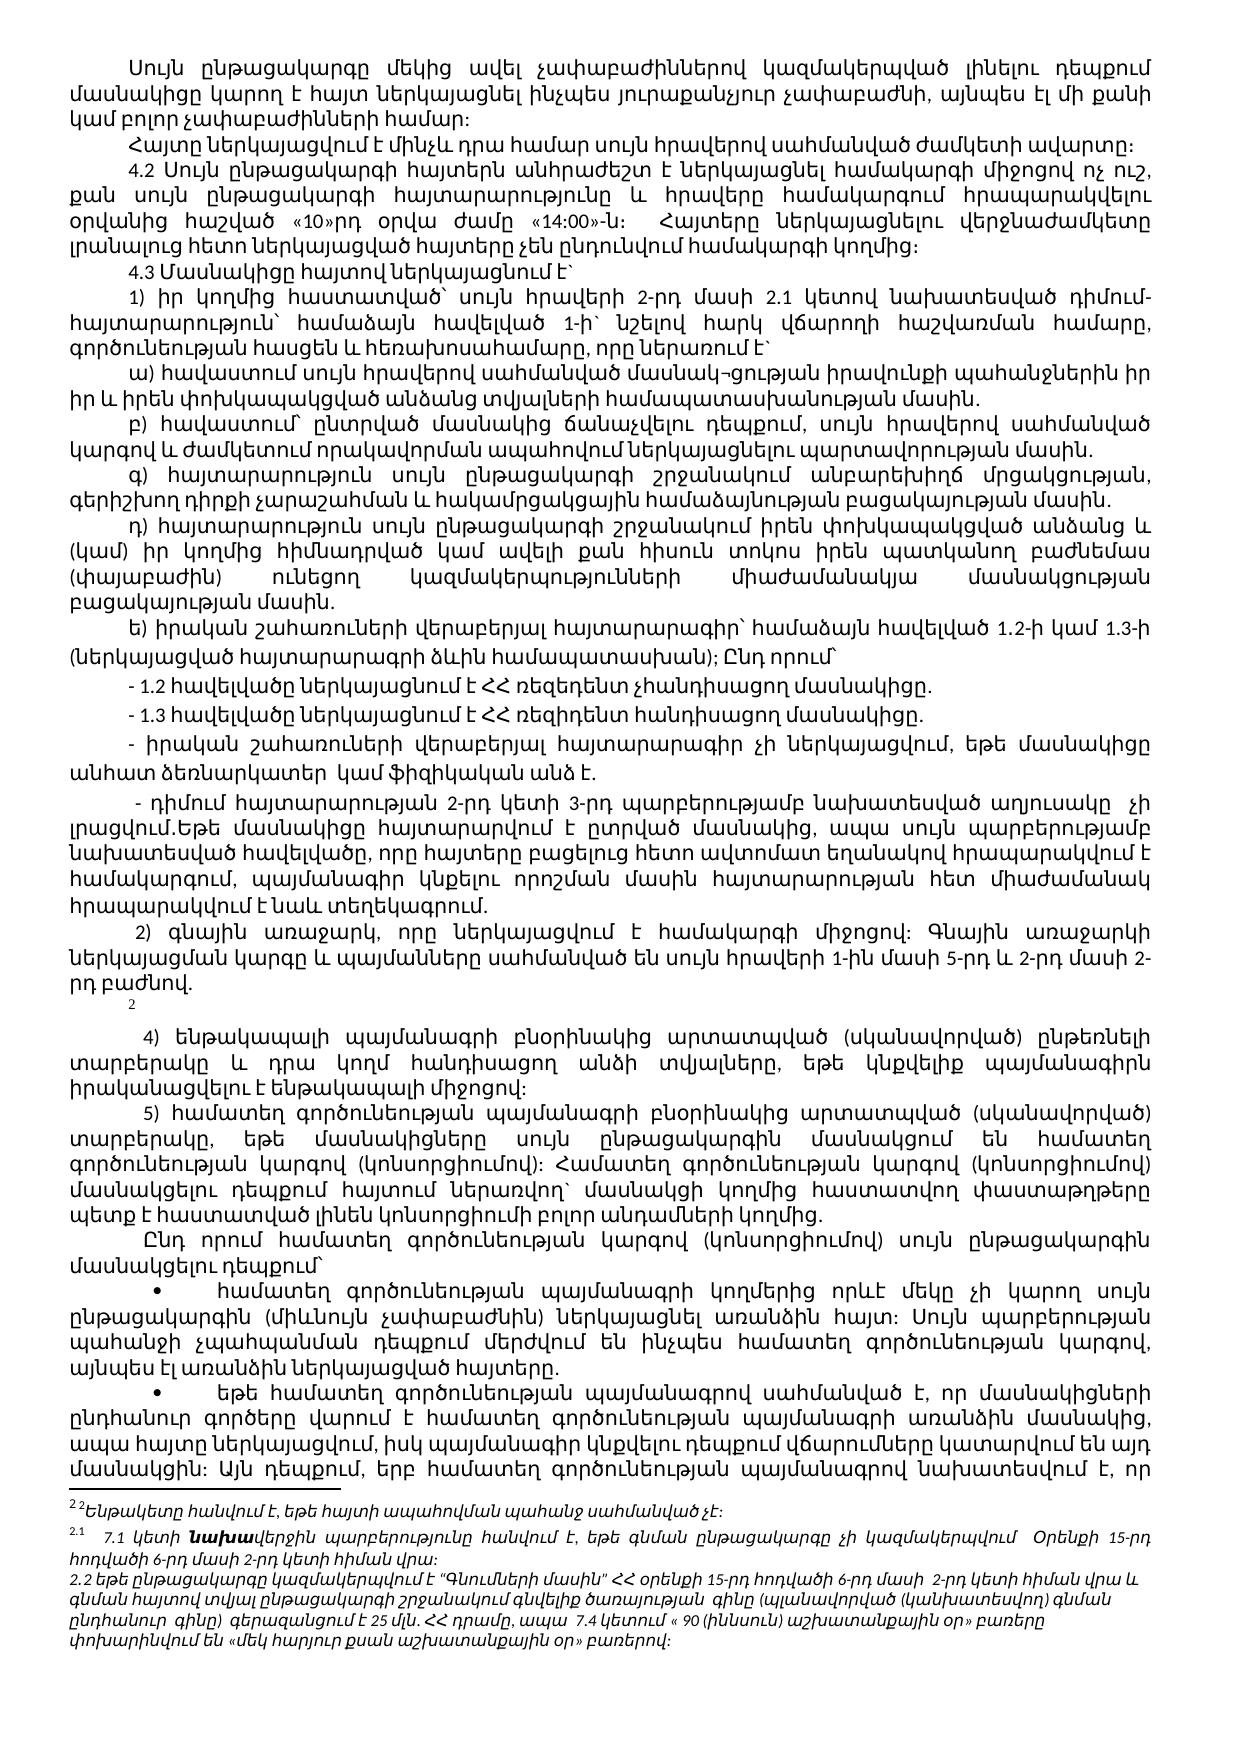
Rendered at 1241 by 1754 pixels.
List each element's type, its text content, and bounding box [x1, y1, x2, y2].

text - իրական շահառուների վերաբերյալ հայտարարագիր չի ներկայացվում, եթե մասնակիցը անհատ ձեռնարկատեր կամ ֆիզիկական անձ է. [69, 731, 1152, 786]
text ե) իրական շահառուների վերաբերյալ հայտարարագիր՝ համաձայն հավելված 1․2-ի կամ 1.3-ի (ներկայացված հայտարարագրի ձևին համապատասխան); Ընդ որում՝ [69, 615, 1152, 669]
text դ) հայտարարություն սույն ընթացակարգի շրջանակում իրեն փոխկապակցված անձանց և (կամ) իր կողմից հիմնադրված կամ ավելի քան հիսուն տոկոս իրեն պատկանող բաժնեմաս (փայաբաժին) ունեցող կազմակերպությունների միաժամանակյա մասնակցության բացակայության մասին. [69, 513, 1152, 615]
text 4.3 Մասնակիցը հայտով ներկայացնում է` [69, 259, 1152, 284]
text 5) համատեղ գործունեության պայմանագրի բնօրինակից արտատպված (սկանավորված) տարբերակը, եթե մասնակիցները սույն ընթացակարգին մասնակցում են համատեղ գործունեության կարգով (կոնսորցիումով): Համատեղ գործունեության կարգով (կոնսորցիումով) մասնակցելու դեպքում հայտում ներառվող` մասնակցի կողմից հաստատվող փաստաթղթերը պետք է հաստատված լինեն կոնսորցիումի բոլոր անդամների կողմից. [69, 1101, 1152, 1228]
text - 1.2 հավելվածը ներկայացնում է ՀՀ ռեզեդենտ չհանդիսացող մասնակիցը. [69, 673, 1152, 698]
text Սույն ընթացակարգը մեկից ավել չափաբաժիններով կազմակերպված լինելու դեպքում մասնակիցը կարող է հայտ ներկայացնել ինչպես յուրաքանչյուր չափաբաժնի, այնպես էլ մի քանի կամ բոլոր չափաբաժինների համար: [69, 56, 1152, 132]
text բ) հավաստում՝ ընտրված մասնակից ճանաչվելու դեպքում, սույն հրավերով սահմանված կարգով և ժամկետում որակավորման ապահովում ներկայացնելու պարտավորության մասին. [69, 411, 1152, 462]
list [69, 1380, 1152, 1482]
text Ընդ որում համատեղ գործունեության կարգով (կոնսորցիումով) սույն ընթացակարգին մասնակցելու դեպքում՝ [69, 1228, 1152, 1278]
text 4.2 Սույն ընթացակարգի հայտերն անհրաժեշտ է ներկայացնել համակարգի միջոցով ոչ ուշ, քան սույն ընթացակարգի հայտարարությունը և հրավերը համակարգում հրապարակվելու օրվանից հաշված «10»րդ օրվա ժամը «14:00»-ն։ Հայտերը ներկայացնելու վերջնաժամկետը լրանալուց հետո ներկայացված հայտերը չեն ընդունվում համակարգի կողմից։ [69, 157, 1152, 259]
text - դիմում հայտարարության 2-րդ կետի 3-րդ պարբերությամբ նախատեսված աղյուսակը չի լրացվում․Եթե մասնակիցը հայտարարվում է ըտրված մասնակից, ապա սույն պարբերությամբ նախատեսված հավելվածը, որը հայտերը բացելուց հետո ավտոմատ եղանակով հրապարակվում է համակարգում, պայմանագիր կնքելու որոշման մասին հայտարարության հետ միաժամանակ հրապարակվում է նաև տեղեկագրում. [69, 790, 1152, 919]
text Հայտը ներկայացվում է մինչև դրա համար սույն հրավերով սահմանված ժամկետի ավարտը։ [69, 132, 1152, 157]
text գ) հայտարարություն սույն ընթացակարգի շրջանակում անբարեխիղճ մրցակցության, գերիշխող դիրքի չարաշահման և հակամրցակցային համաձայնության բացակայության մասին. [69, 462, 1152, 513]
text - 1.3 հավելվածը ներկայացնում է ՀՀ ռեզիդենտ հանդիսացող մասնակիցը. [69, 702, 1152, 728]
list համատեղ գործունեության պայմանագրի կողմերից որևէ մեկը չի կարող սույն ընթացակարգին (միևնույն չափաբաժնին) ներկայացնել առանձին հայտ: Սույն պարբերության պահանջի չպահպանման դեպքում մերժվում են ինչպես համատեղ գործունեության կարգով, այնպես էլ առանձին ներկայացված հայտերը. [69, 1278, 1152, 1380]
text 2) գնային առաջարկ, որը ներկայացվում է համակարգի միջոցով: Գնային առաջարկի ներկայացման կարգը և պայմանները սահմանված են սույն հրավերի 1-ին մասի 5-րդ և 2-րդ մասի 2-րդ բաժնով. [69, 919, 1152, 996]
text ա) հավաստում սույն հրավերով սահմանված մասնակ¬ցության իրավունքի պահանջներին իր իր և իրեն փոխկապակցված անձանց տվյալների համապատասխանության մասին. [69, 361, 1152, 411]
text 4) ենթակապալի պայմանագրի բնօրինակից արտատպված (սկանավորված) ընթեռնելի տարբերակը և դրա կողմ հանդիսացող անձի տվյալները, եթե կնքվելիք պայմանագիրն իրականացվելու է ենթակապալի միջոցով: [69, 1024, 1152, 1101]
text 1) իր կողմից հաստատված՝ սույն հրավերի 2-րդ մասի 2.1 կետով նախատեսված դիմում-հայտարարություն՝ համաձայն հավելված 1-ի` նշելով հարկ վճարողի հաշվառման համարը, գործունեության հասցեն և հեռախոսահամարը, որը ներառում է` [69, 284, 1152, 361]
